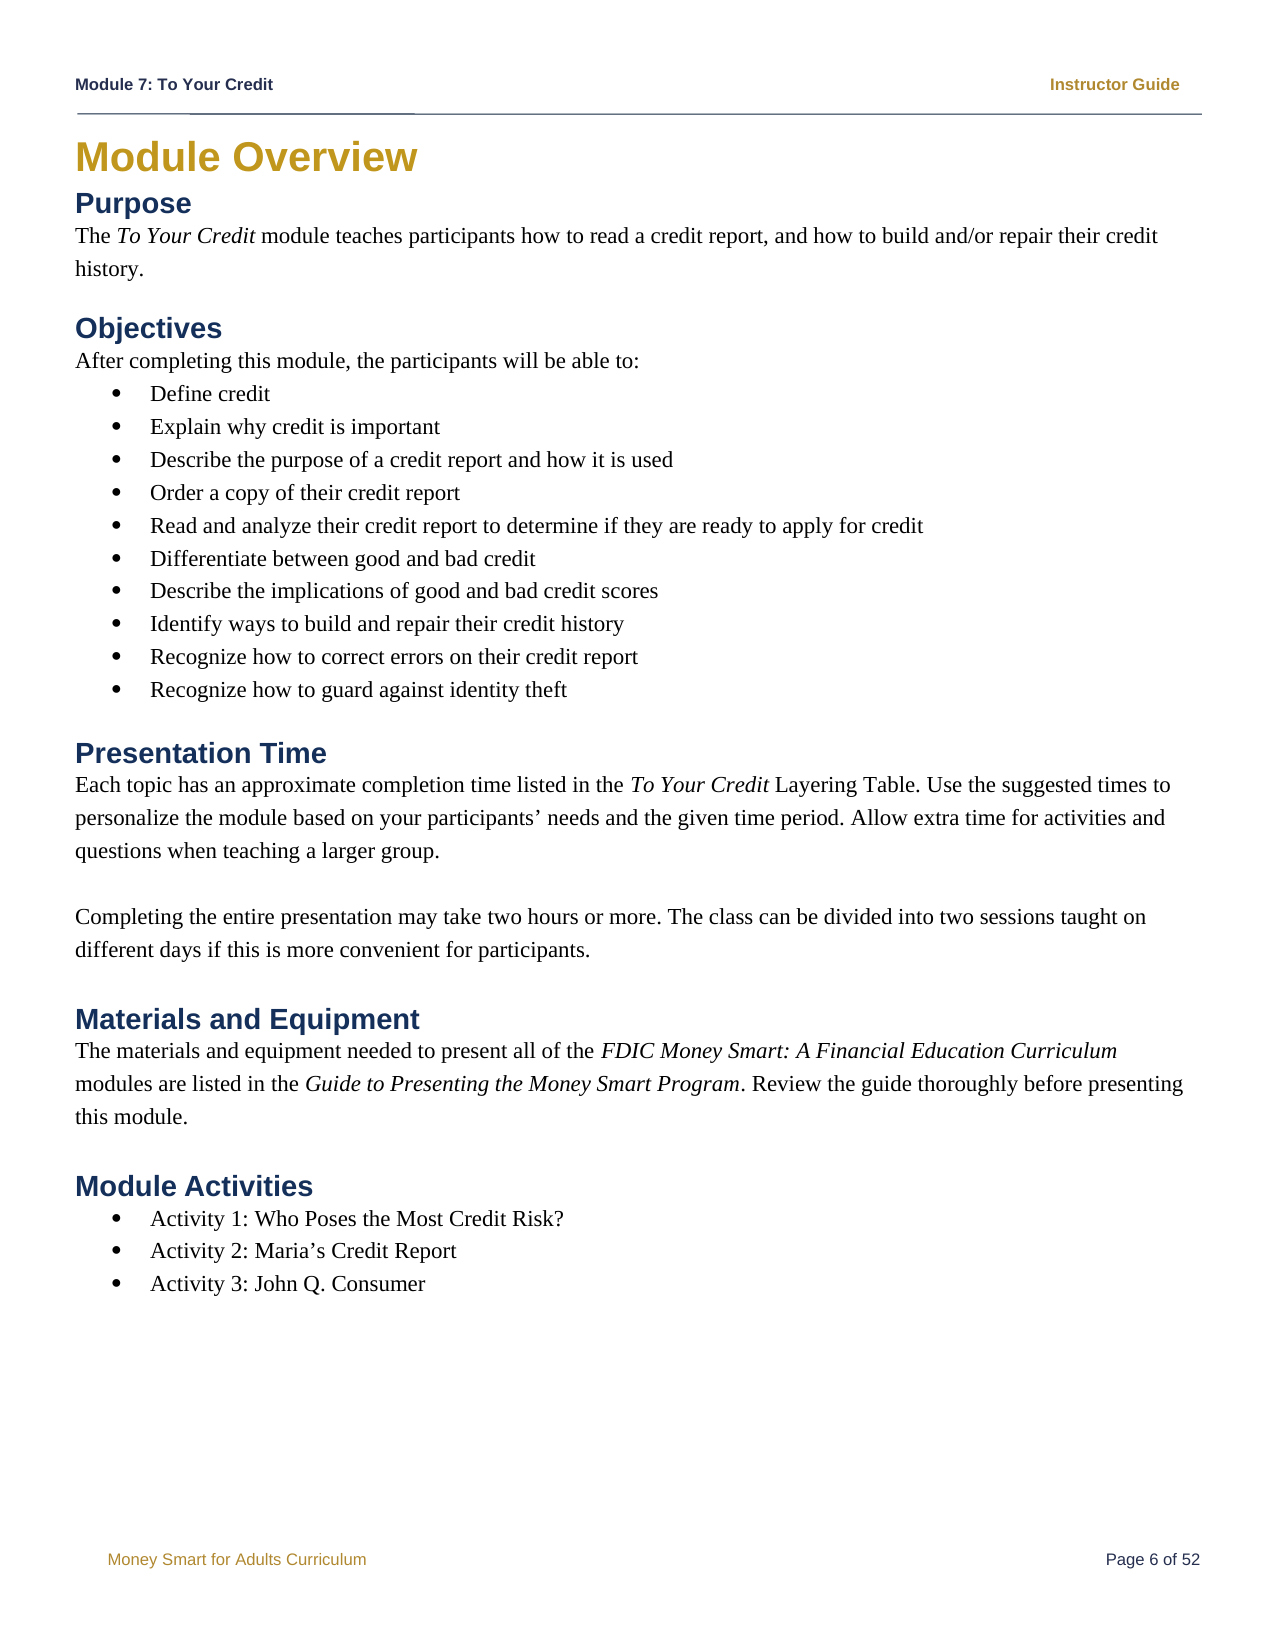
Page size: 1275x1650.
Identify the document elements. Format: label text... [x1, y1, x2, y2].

list Activity 2: Maria’s Credit Report [112, 1237, 1200, 1264]
subtitle Objectives [75, 312, 1200, 345]
list Recognize how to guard against identity theft [112, 676, 1200, 703]
list Recognize how to correct errors on their credit report [112, 643, 1200, 670]
list Identify ways to build and repair their credit history [112, 611, 1200, 637]
list Read and analyze their credit report to determine if they are ready to apply for credit [112, 512, 1200, 538]
list Differentiate between good and bad credit [112, 545, 1200, 571]
subtitle Materials and Equipment [75, 1002, 1200, 1035]
text Completing the entire presentation may take two hours or more. The class can be divided into two sessions taught on different days if this is more convenient for participants. [75, 903, 1200, 962]
list Activity 3: John Q. Consumer [112, 1270, 1200, 1297]
subtitle Module Activities [75, 1169, 1200, 1202]
list Describe the implications of good and bad credit scores [112, 578, 1200, 604]
list Order a copy of their credit report [112, 479, 1200, 505]
text Each topic has an approximate completion time listed in the To Your Credit Layering Table. Use the suggested times to personalize the module based on your participants’ needs and the given time period. Allow extra time for activities and questions when teaching a larger group. [75, 771, 1200, 863]
text The To Your Credit module teaches participants how to read a credit report, and how to build and/or repair their credit history. [75, 222, 1200, 281]
subtitle Presentation Time [75, 736, 1200, 769]
text After completing this module, the participants will be able to: [75, 347, 1200, 373]
list Activity 1: Who Poses the Most Credit Risk? [112, 1204, 1200, 1231]
list Describe the purpose of a credit report and how it is used [112, 446, 1200, 472]
list Explain why credit is important [112, 413, 1200, 439]
subtitle Purpose [75, 186, 1200, 219]
text The materials and equipment needed to present all of the FDIC Money Smart: A Financial Education Curriculum modules are listed in the Guide to Presenting the Money Smart Program. Review the guide thoroughly before presenting this module. [75, 1037, 1200, 1129]
list Define credit [112, 380, 1200, 406]
subtitle Module Overview [75, 132, 1200, 180]
